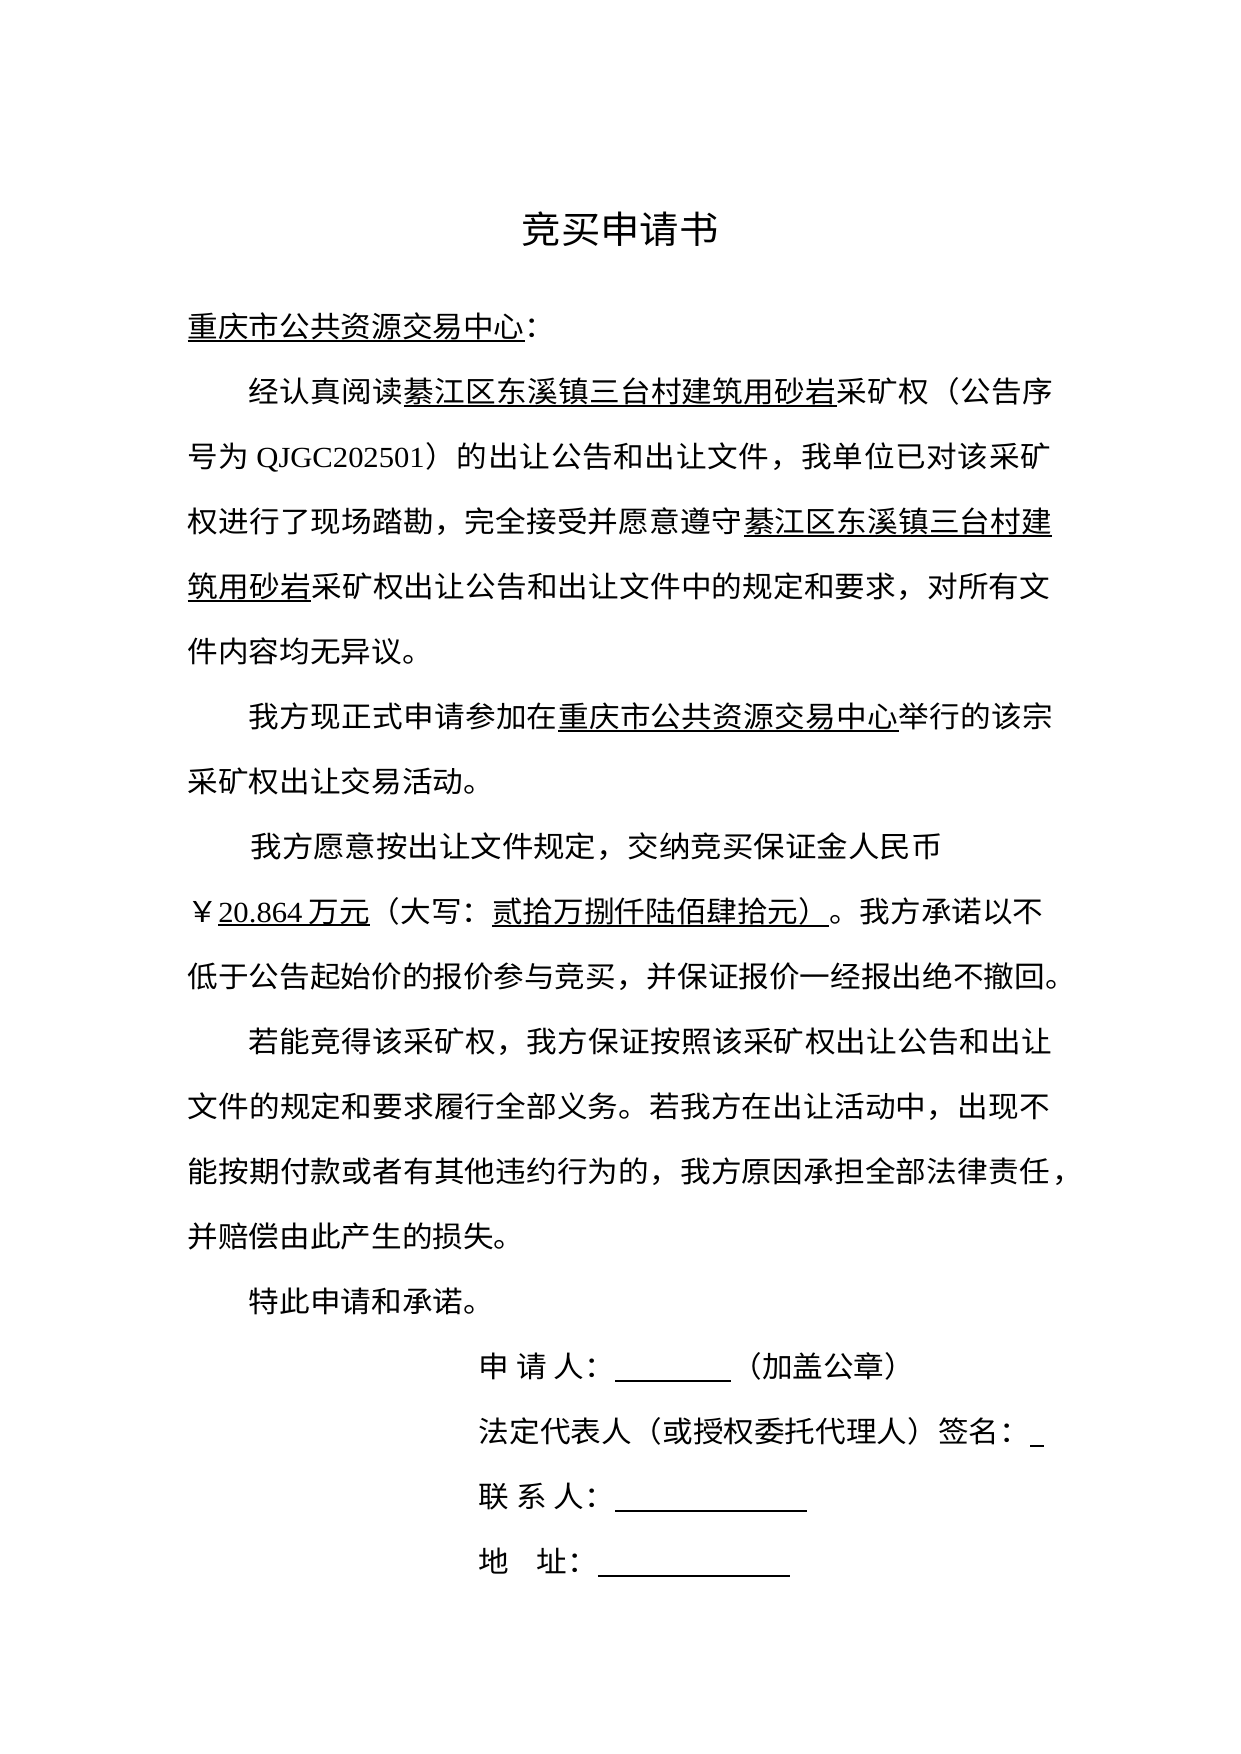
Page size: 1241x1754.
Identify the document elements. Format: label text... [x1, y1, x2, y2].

text 我方现正式申请参加在重庆市公共资源交易中心举行的该宗采矿权出让交易活动。 [187, 682, 1053, 812]
text 我方愿意按出让文件规定，交纳竞买保证金人民币￥20.864万元（大写：贰拾万捌仟陆佰肆拾元）。我方承诺以不低于公告起始价的报价参与竞买，并保证报价一经报出绝不撤回。 [187, 812, 1053, 1007]
text 联 系 人： [187, 1462, 1053, 1527]
text 地 址： [187, 1527, 1053, 1592]
text 若能竞得该采矿权，我方保证按照该采矿权出让公告和出让文件的规定和要求履行全部义务。若我方在出让活动中，出现不能按期付款或者有其他违约行为的，我方原因承担全部法律责任，并赔偿由此产生的损失。 [187, 1007, 1053, 1267]
text 特此申请和承诺。 [187, 1267, 1053, 1332]
text 经认真阅读綦江区东溪镇三台村建筑用砂岩采矿权（公告序号为QJGC202501）的出让公告和出让文件，我单位已对该采矿权进行了现场踏勘，完全接受并愿意遵守綦江区东溪镇三台村建筑用砂岩采矿权出让公告和出让文件中的规定和要求，对所有文件内容均无异议。 [187, 357, 1053, 682]
text 申 请 人： （加盖公章） [187, 1332, 1053, 1397]
text 竞买申请书 [187, 194, 1053, 259]
text 重庆市公共资源交易中心： [187, 292, 1053, 357]
text 法定代表人（或授权委托代理人）签名： [187, 1397, 1053, 1462]
